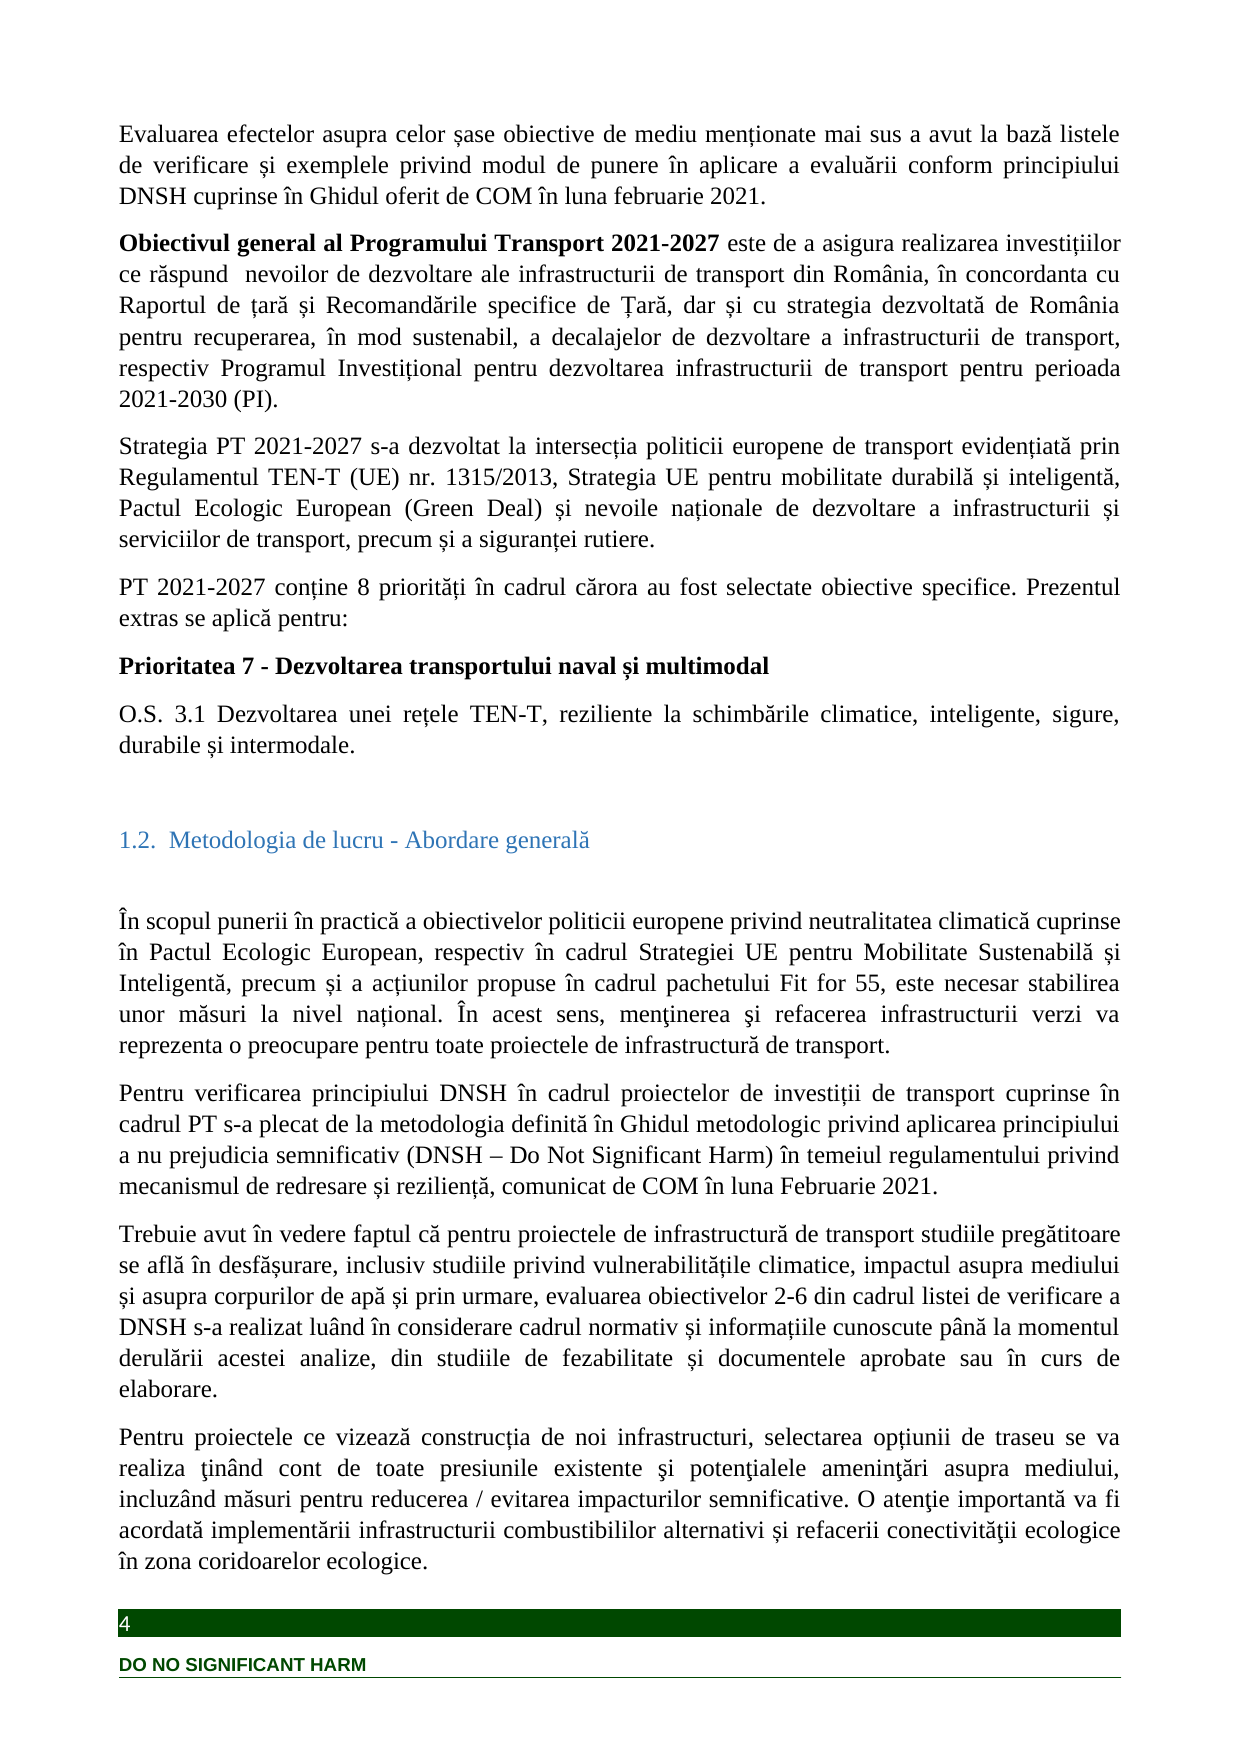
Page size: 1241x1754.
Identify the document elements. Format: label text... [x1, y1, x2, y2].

text Trebuie avut în vedere faptul că pentru proiectele de infrastructură de transport studiile pregătitoare se află în desfășurare, inclusiv studiile privind vulnerabilitățile climatice, impactul asupra mediului și asupra corpurilor de apă și prin urmare, evaluarea obiectivelor 2-6 din cadrul listei de verificare a DNSH s-a realizat luând în considerare cadrul normativ și informațiile cunoscute până la momentul derulării acestei analize, din studiile de fezabilitate și documentele aprobate sau în curs de elaborare. [119, 1219, 1121, 1403]
text Evaluarea efectelor asupra celor șase obiective de mediu menționate mai sus a avut la bază listele de verificare și exemplele privind modul de punere în aplicare a evaluării conform principiului DNSH cuprinse în Ghidul oferit de COM în luna februarie 2021. [119, 119, 1121, 209]
subtitle 1.2. Metodologia de lucru - Abordare generală [118, 825, 1084, 854]
text O.S. 3.1 Dezvoltarea unei rețele TEN-T, reziliente la schimbările climatice, inteligente, sigure, durabile și intermodale. [119, 699, 1121, 758]
text Pentru verificarea principiului DNSH în cadrul proiectelor de investiții de transport cuprinse în cadrul PT s-a plecat de la metodologia definită în Ghidul metodologic privind aplicarea principiului a nu prejudicia semnificativ (DNSH – Do Not Significant Harm) în temeiul regulamentului privind mecanismul de redresare și reziliență, comunicat de COM în luna Februarie 2021. [119, 1078, 1121, 1200]
text Strategia PT 2021-2027 s-a dezvoltat la intersecția politicii europene de transport evidențiată prin Regulamentul TEN-T (UE) nr. 1315/2013, Strategia UE pentru mobilitate durabilă și inteligentă, Pactul Ecologic European (Green Deal) și nevoile naționale de dezvoltare a infrastructurii și serviciilor de transport, precum și a siguranței rutiere. [119, 431, 1121, 553]
text Pentru proiectele ce vizează construcția de noi infrastructuri, selectarea opțiunii de traseu se va realiza ţinând cont de toate presiunile existente şi potenţialele ameninţări asupra mediului, incluzând măsuri pentru reducerea / evitarea impacturilor semnificative. O atenţie importantă va fi acordată implementării infrastructurii combustibililor alternativi și refacerii conectivităţii ecologice în zona coridoarelor ecologice. [119, 1422, 1121, 1574]
text Obiectivul general al Programului Transport 2021-2027 este de a asigura realizarea investițiilor ce răspund nevoilor de dezvoltare ale infrastructurii de transport din România, în concordanta cu Raportul de țară și Recomandările specifice de Țară, dar și cu strategia dezvoltată de România pentru recuperarea, în mod sustenabil, a decalajelor de dezvoltare a infrastructurii de transport, respectiv Programul Investițional pentru dezvoltarea infrastructurii de transport pentru perioada 2021-2030 (PI). [119, 228, 1121, 412]
text În scopul punerii în practică a obiectivelor politicii europene privind neutralitatea climatică cuprinse în Pactul Ecologic European, respectiv în cadrul Strategiei UE pentru Mobilitate Sustenabilă și Inteligentă, precum și a acțiunilor propuse în cadrul pachetului Fit for 55, este necesar stabilirea unor măsuri la nivel național. În acest sens, menţinerea şi refacerea infrastructurii verzi va reprezenta o preocupare pentru toate proiectele de infrastructură de transport. [119, 906, 1121, 1059]
text Prioritatea 7 - Dezvoltarea transportului naval și multimodal [119, 651, 1121, 680]
text PT 2021-2027 conține 8 priorități în cadrul cărora au fost selectate obiective specifice. Prezentul extras se aplică pentru: [119, 572, 1121, 632]
